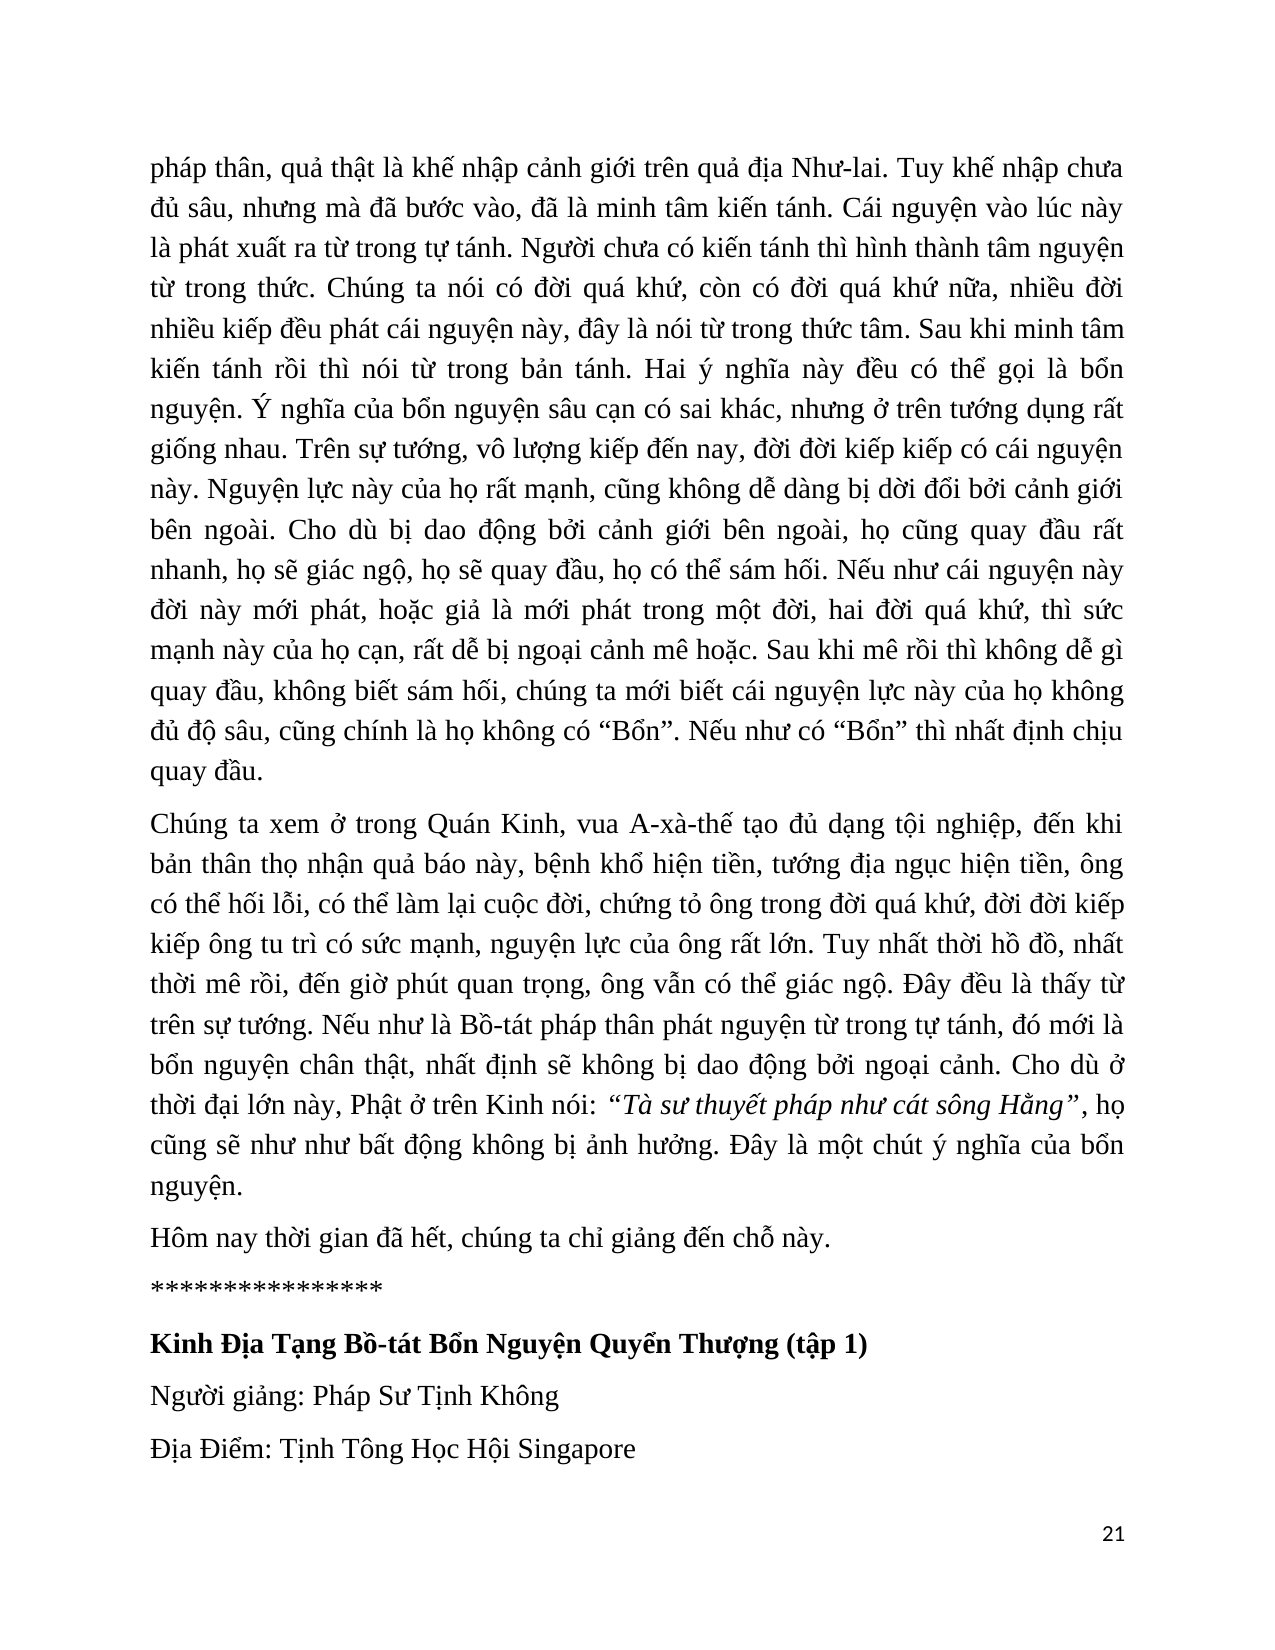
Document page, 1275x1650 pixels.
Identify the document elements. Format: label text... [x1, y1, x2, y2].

text Hôm nay thời gian đã hết, chúng ta chỉ giảng đến chỗ này. [150, 1220, 1125, 1254]
text Chúng ta xem ở trong Quán Kinh, vua A-xà-thế tạo đủ dạng tội nghiệp, đến khi bản thân thọ nhận quả báo này, bệnh khổ hiện tiền, tướng địa ngục hiện tiền, ông có thể hối lỗi, có thể làm lại cuộc đời, chứng tỏ ông trong đời quá khứ, đời đời kiếp kiếp ông tu trì có sức mạnh, nguyện lực của ông rất lớn. Tuy nhất thời hồ đồ, nhất thời mê rồi, đến giờ phút quan trọng, ông vẫn có thể giác ngộ. Đây đều là thấy từ trên sự tướng. Nếu như là Bồ-tát pháp thân phát nguyện từ trong tự tánh, đó mới là bổn nguyện chân thật, nhất định sẽ không bị dao động bởi ngoại cảnh. Cho dù ở thời đại lớn này, Phật ở trên Kinh nói: “Tà sư thuyết pháp như cát sông Hằng”, họ cũng sẽ như như bất động không bị ảnh hưởng. Đây là một chút ý nghĩa của bổn nguyện. [150, 806, 1125, 1201]
text **************** [150, 1273, 1125, 1307]
text Người giảng: Pháp Sư Tịnh Không [150, 1378, 1125, 1412]
text Địa Điểm: Tịnh Tông Học Hội Singapore [150, 1431, 1125, 1465]
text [150, 150, 1125, 787]
text Kinh Địa Tạng Bồ-tát Bổn Nguyện Quyển Thượng (tập 1) [150, 1326, 1125, 1359]
